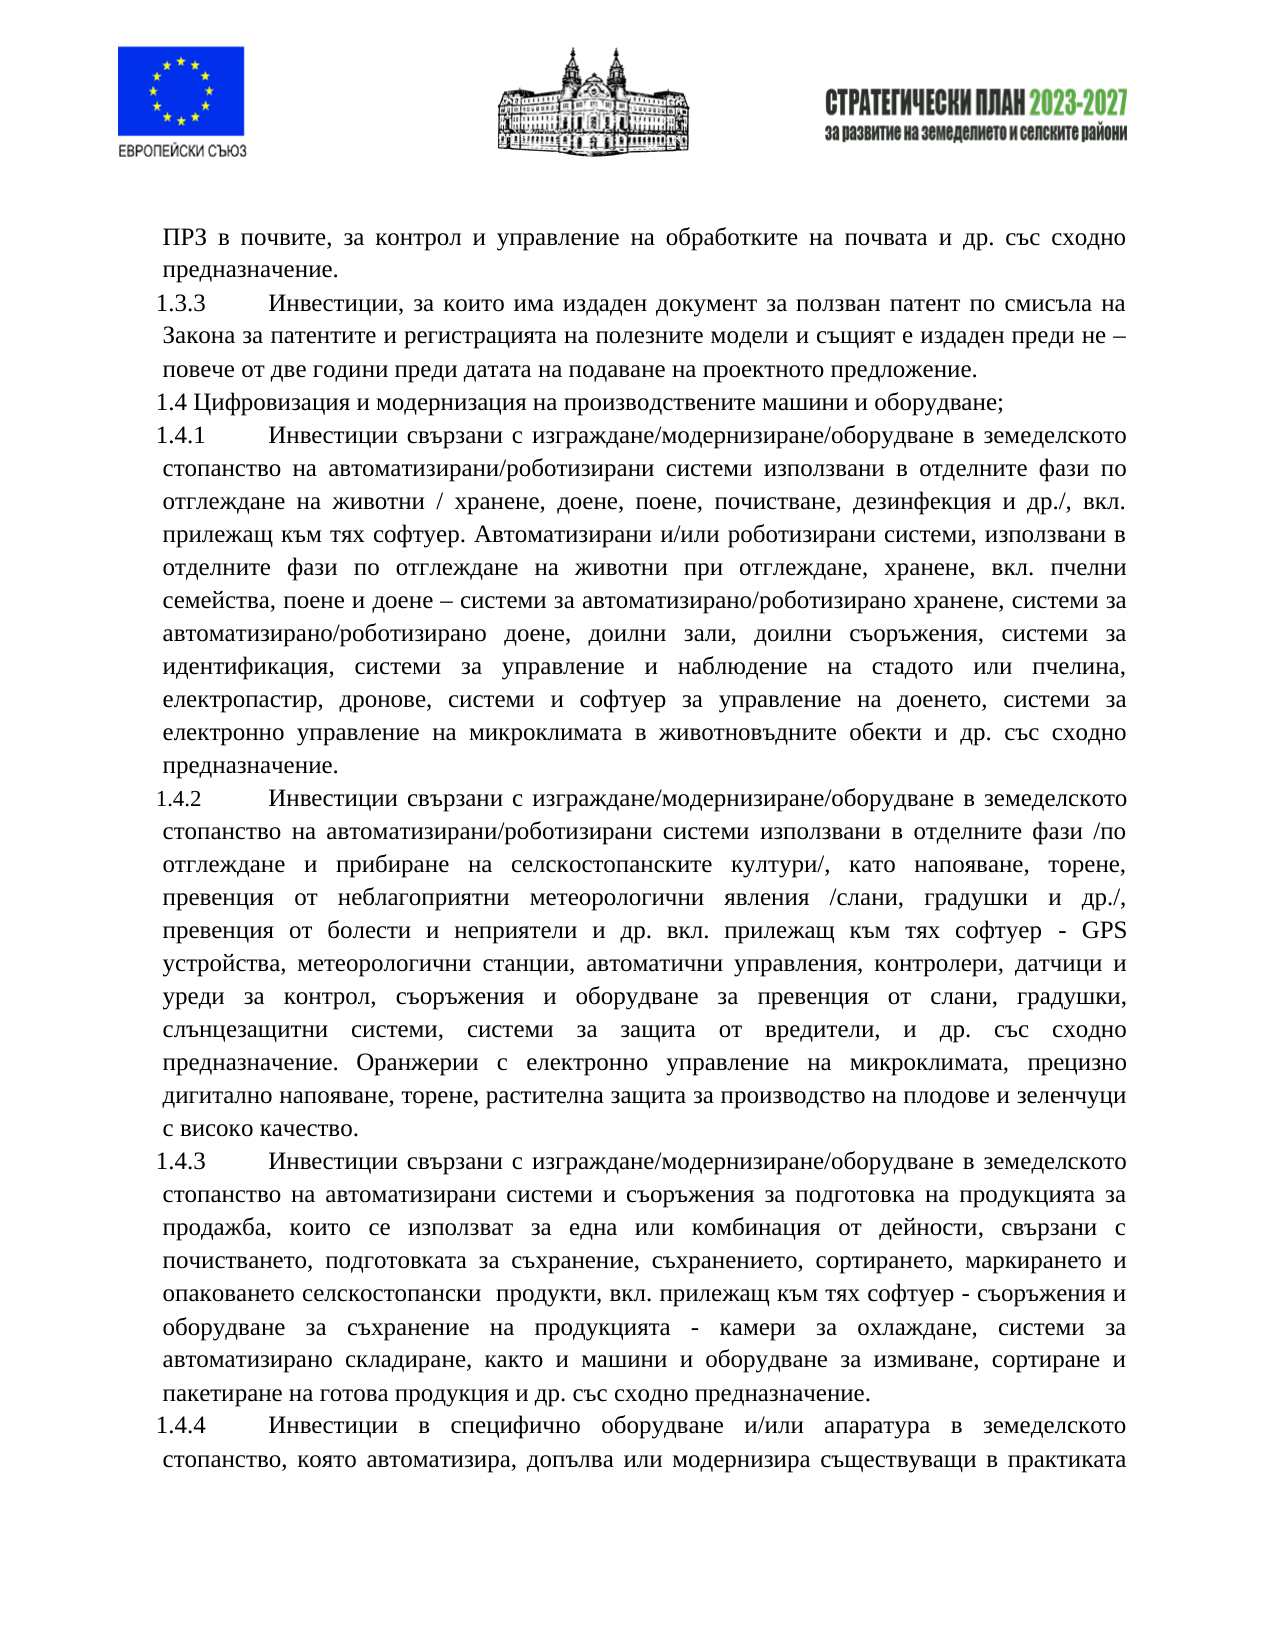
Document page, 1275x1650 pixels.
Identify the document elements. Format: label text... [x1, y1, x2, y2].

list Инвестиции свързани с изграждане/модернизиране/оборудване в земеделското стопанство на автоматизирани системи и съоръжения за подготовка на продукцията за продажба, които се използват за една или комбинация от дейности, свързани с почистването, подготовката за съхранение, съхранението, сортирането, маркирането и опаковането селскостопански продукти, вкл. прилежащ към тях софтуер - съоръжения и оборудване за съхранение на продукцията - камери за охлаждане, системи за автоматизирано складиране, както и машини и оборудване за измиване, сортиране и пакетиране на готова продукция и др. със сходно предназначение. [156, 1146, 1127, 1406]
list Инвестиции свързани с изграждане/модернизиране/оборудване в земеделското стопанство на автоматизирани/роботизирани системи използвани в отделните фази /по отглеждане и прибиране на селскостопанските култури/, като напояване, торене, превенция от неблагоприятни метеорологични явления /слани, градушки и др./, превенция от болести и неприятели и др. вкл. прилежащ към тях софтуер - GPS устройства, метеорологични станции, автоматични управления, контролери, датчици и уреди за контрол, съоръжения и оборудване за превенция от слани, градушки, слънцезащитни системи, системи за защита от вредители, и др. със сходно предназначение. Оранжерии с електронно управление на микроклимата, прецизно дигитално напояване, торене, растителна защита за производство на плодове и зеленчуци с високо качество. [156, 783, 1127, 1142]
list Цифровизация и модернизация на производствените машини и оборудване; [156, 387, 1127, 415]
picture [493, 44, 697, 160]
list Инвестиции, за които има издаден документ за ползван патент по смисъла на Закона за патентите и регистрацията на полезните модели и същият е издаден преди не – повече от две години преди датата на подаване на проектното предложение. [156, 288, 1127, 382]
list Инвестиции свързани с изграждане/модернизиране/оборудване в земеделското стопанство на автоматизирани/роботизирани системи използвани в отделните фази по отглеждане на животни / хранене, доене, поене, почистване, дезинфекция и др./, вкл. прилежащ към тях софтуер. Автоматизирани и/или роботизирани системи, използвани в отделните фази по отглеждане на животни при отглеждане, хранене, вкл. пчелни семейства, поене и доене – системи за автоматизирано/роботизирано хранене, системи за автоматизирано/роботизирано доене, доилни зали, доилни съоръжения, системи за идентификация, системи за управление и наблюдение на стадото или пчелина, електропастир, дронове, системи и софтуер за управление на доенето, системи за електронно управление на микроклимата в животновъдните обекти и др. със сходно предназначение. [156, 420, 1127, 779]
picture [824, 70, 1128, 160]
picture [118, 45, 248, 160]
